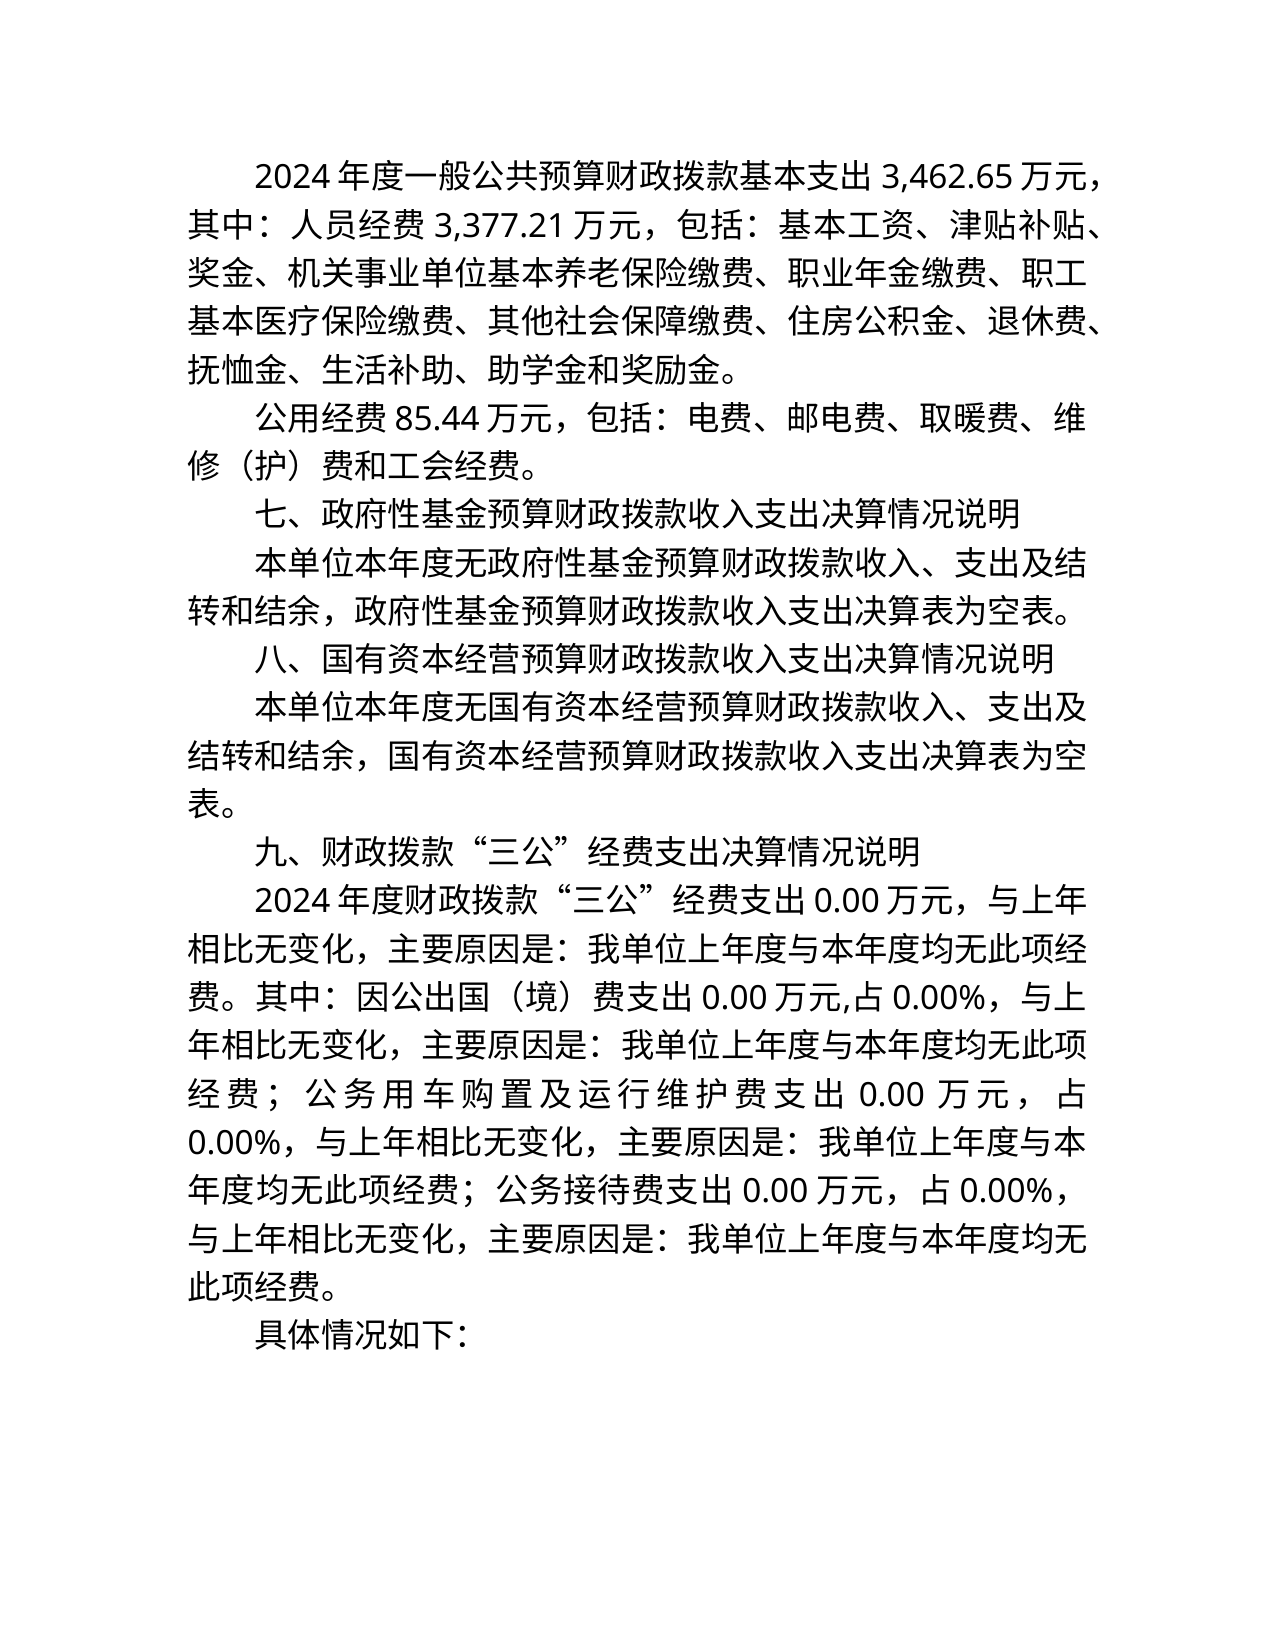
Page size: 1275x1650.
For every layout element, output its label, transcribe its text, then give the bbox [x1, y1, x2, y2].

text 公用经费85.44万元，包括：电费、邮电费、取暖费、维修（护）费和工会经费。 [187, 392, 1087, 488]
text 2024年度一般公共预算财政拨款基本支出3,462.65万元，其中：人员经费3,377.21万元，包括：基本工资、津贴补贴、奖金、机关事业单位基本养老保险缴费、职业年金缴费、职工基本医疗保险缴费、其他社会保障缴费、住房公积金、退休费、抚恤金、生活补助、助学金和奖励金。 [187, 150, 1087, 392]
text 本单位本年度无政府性基金预算财政拨款收入、支出及结转和结余，政府性基金预算财政拨款收入支出决算表为空表。 [187, 536, 1087, 633]
text 本单位本年度无国有资本经营预算财政拨款收入、支出及结转和结余，国有资本经营预算财政拨款收入支出决算表为空表。 [187, 681, 1087, 826]
text 八、国有资本经营预算财政拨款收入支出决算情况说明 [187, 633, 1087, 681]
text 九、财政拨款“三公”经费支出决算情况说明 [187, 826, 1087, 874]
text 七、政府性基金预算财政拨款收入支出决算情况说明 [187, 488, 1087, 536]
text 2024年度财政拨款“三公”经费支出0.00万元，与上年相比无变化，主要原因是：我单位上年度与本年度均无此项经费。其中：因公出国（境）费支出0.00万元,占0.00%，与上年相比无变化，主要原因是：我单位上年度与本年度均无此项经费；公务用车购置及运行维护费支出0.00万元，占0.00%，与上年相比无变化，主要原因是：我单位上年度与本年度均无此项经费；公务接待费支出0.00万元，占0.00%，与上年相比无变化，主要原因是：我单位上年度与本年度均无此项经费。 [187, 874, 1087, 1309]
text 具体情况如下： [187, 1309, 1087, 1357]
